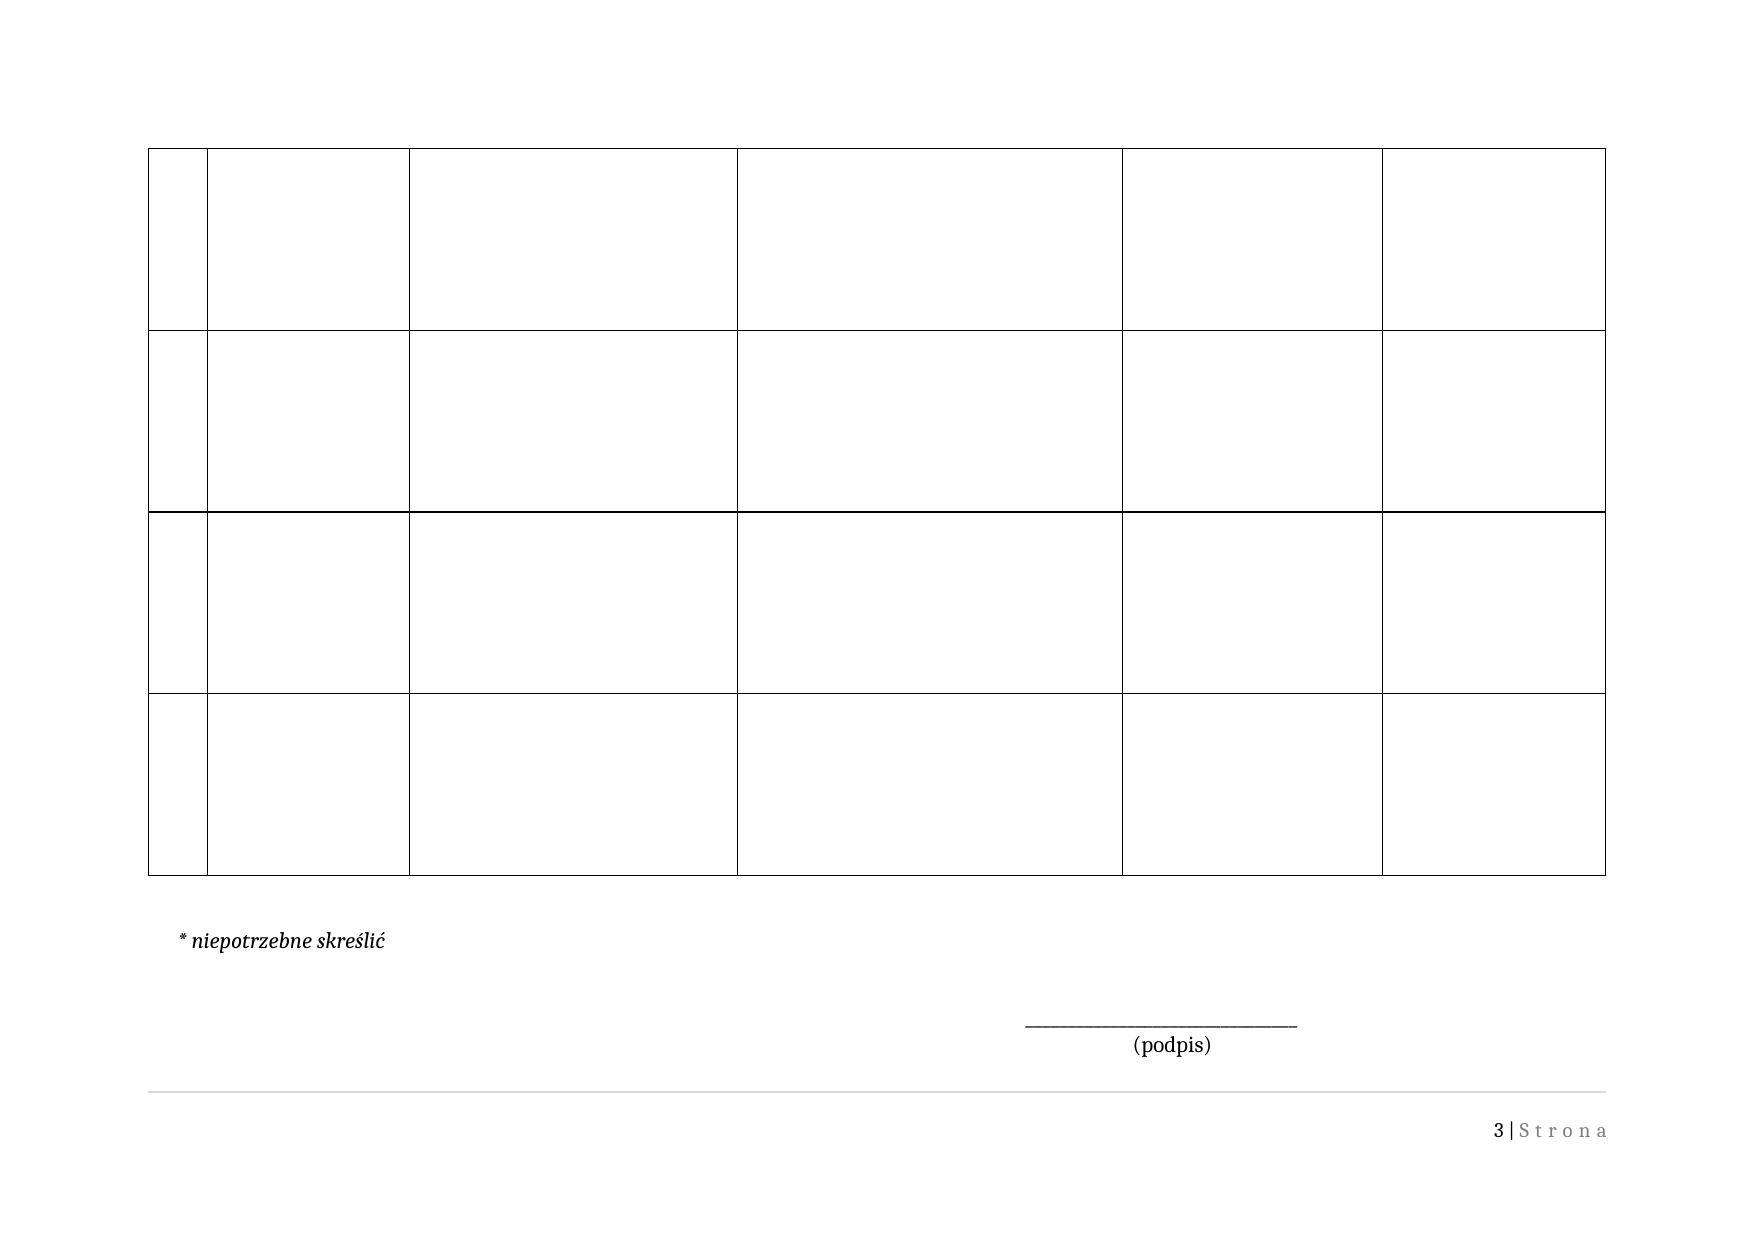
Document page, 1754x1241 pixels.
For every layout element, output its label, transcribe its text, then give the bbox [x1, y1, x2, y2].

table_cell [1123, 513, 1382, 693]
table_cell [738, 149, 1122, 329]
table_cell [149, 694, 207, 875]
table_cell [149, 513, 207, 693]
table_cell [410, 149, 737, 329]
text * niepotrzebne skreślić [177, 927, 1606, 954]
table_cell [738, 513, 1122, 693]
table_cell [1383, 513, 1605, 693]
table_cell [410, 513, 737, 693]
table_cell [208, 331, 409, 511]
table_cell [410, 694, 737, 875]
table_cell [1383, 149, 1605, 329]
table_cell [149, 331, 207, 511]
table_cell [1383, 331, 1605, 511]
table_cell [410, 331, 737, 511]
table_cell [738, 694, 1122, 875]
table_cell [738, 331, 1122, 511]
table_cell [1123, 149, 1382, 329]
table_cell [208, 694, 409, 875]
table_cell [1383, 694, 1605, 875]
table_cell [208, 149, 409, 329]
table_cell [149, 149, 207, 329]
table_cell [1123, 331, 1382, 511]
table_cell [1123, 694, 1382, 875]
table_cell [208, 513, 409, 693]
text ________________________________ (podpis) [738, 1005, 1606, 1058]
